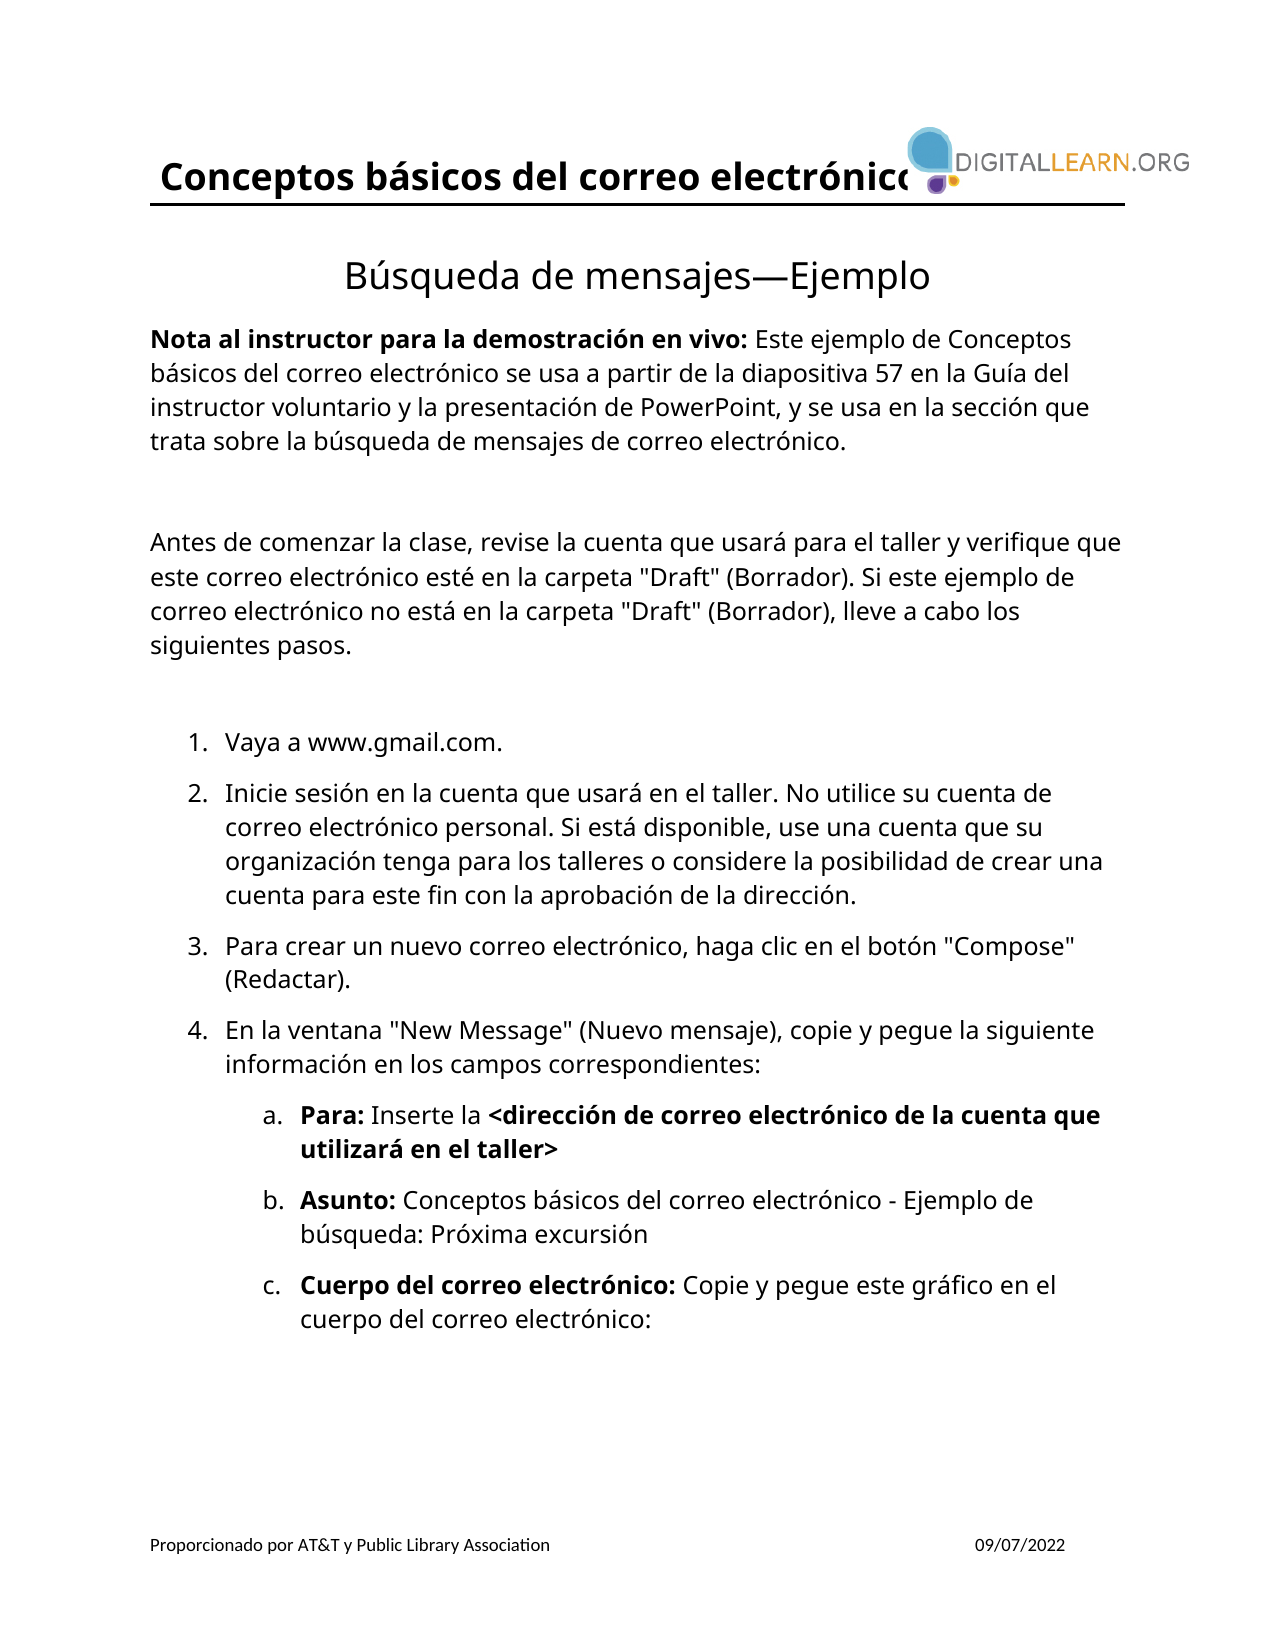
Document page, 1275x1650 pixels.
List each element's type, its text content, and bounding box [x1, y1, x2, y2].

picture [907, 127, 1189, 194]
list Para: Inserte la <dirección de correo electrónico de la cuenta que utilizará en el taller> [262, 1098, 1125, 1166]
list Cuerpo del correo electrónico: Copie y pegue este gráfico en el cuerpo del correo electrónico: [262, 1267, 1125, 1335]
list Asunto: Conceptos básicos del correo electrónico - Ejemplo de búsqueda: Próxima excursión [262, 1182, 1125, 1251]
list Para crear un nuevo correo electrónico, haga clic en el botón "Compose" (Redactar). [187, 928, 1125, 996]
list En la ventana "New Message" (Nuevo mensaje), copie y pegue la siguiente información en los campos correspondientes: [187, 1013, 1125, 1081]
list Nota al instructor para la demostración en vivo: Este ejemplo de Conceptos básicos del correo electrónico se usa a partir de la diapositiva 57 en la Guía del instructor voluntario y la presentación de PowerPoint, y se usa en la sección que trata sobre la búsqueda de mensajes de correo electrónico. [150, 321, 1125, 458]
list Antes de comenzar la clase, revise la cuenta que usará para el taller y verifique que este correo electrónico esté en la carpeta "Draft" (Borrador). Si este ejemplo de correo electrónico no está en la carpeta "Draft" (Borrador), lleve a cabo los siguientes pasos. [150, 525, 1125, 661]
list Inicie sesión en la cuenta que usará en el taller. No utilice su cuenta de correo electrónico personal. Si está disponible, use una cuenta que su organización tenga para los talleres o considere la posibilidad de crear una cuenta para este fin con la aprobación de la dirección. [187, 775, 1125, 911]
text Búsqueda de mensajes—Ejemplo [150, 250, 1125, 301]
list Vaya a www.gmail.com. [187, 724, 1125, 758]
text Conceptos básicos del correo electrónico [150, 150, 1125, 203]
